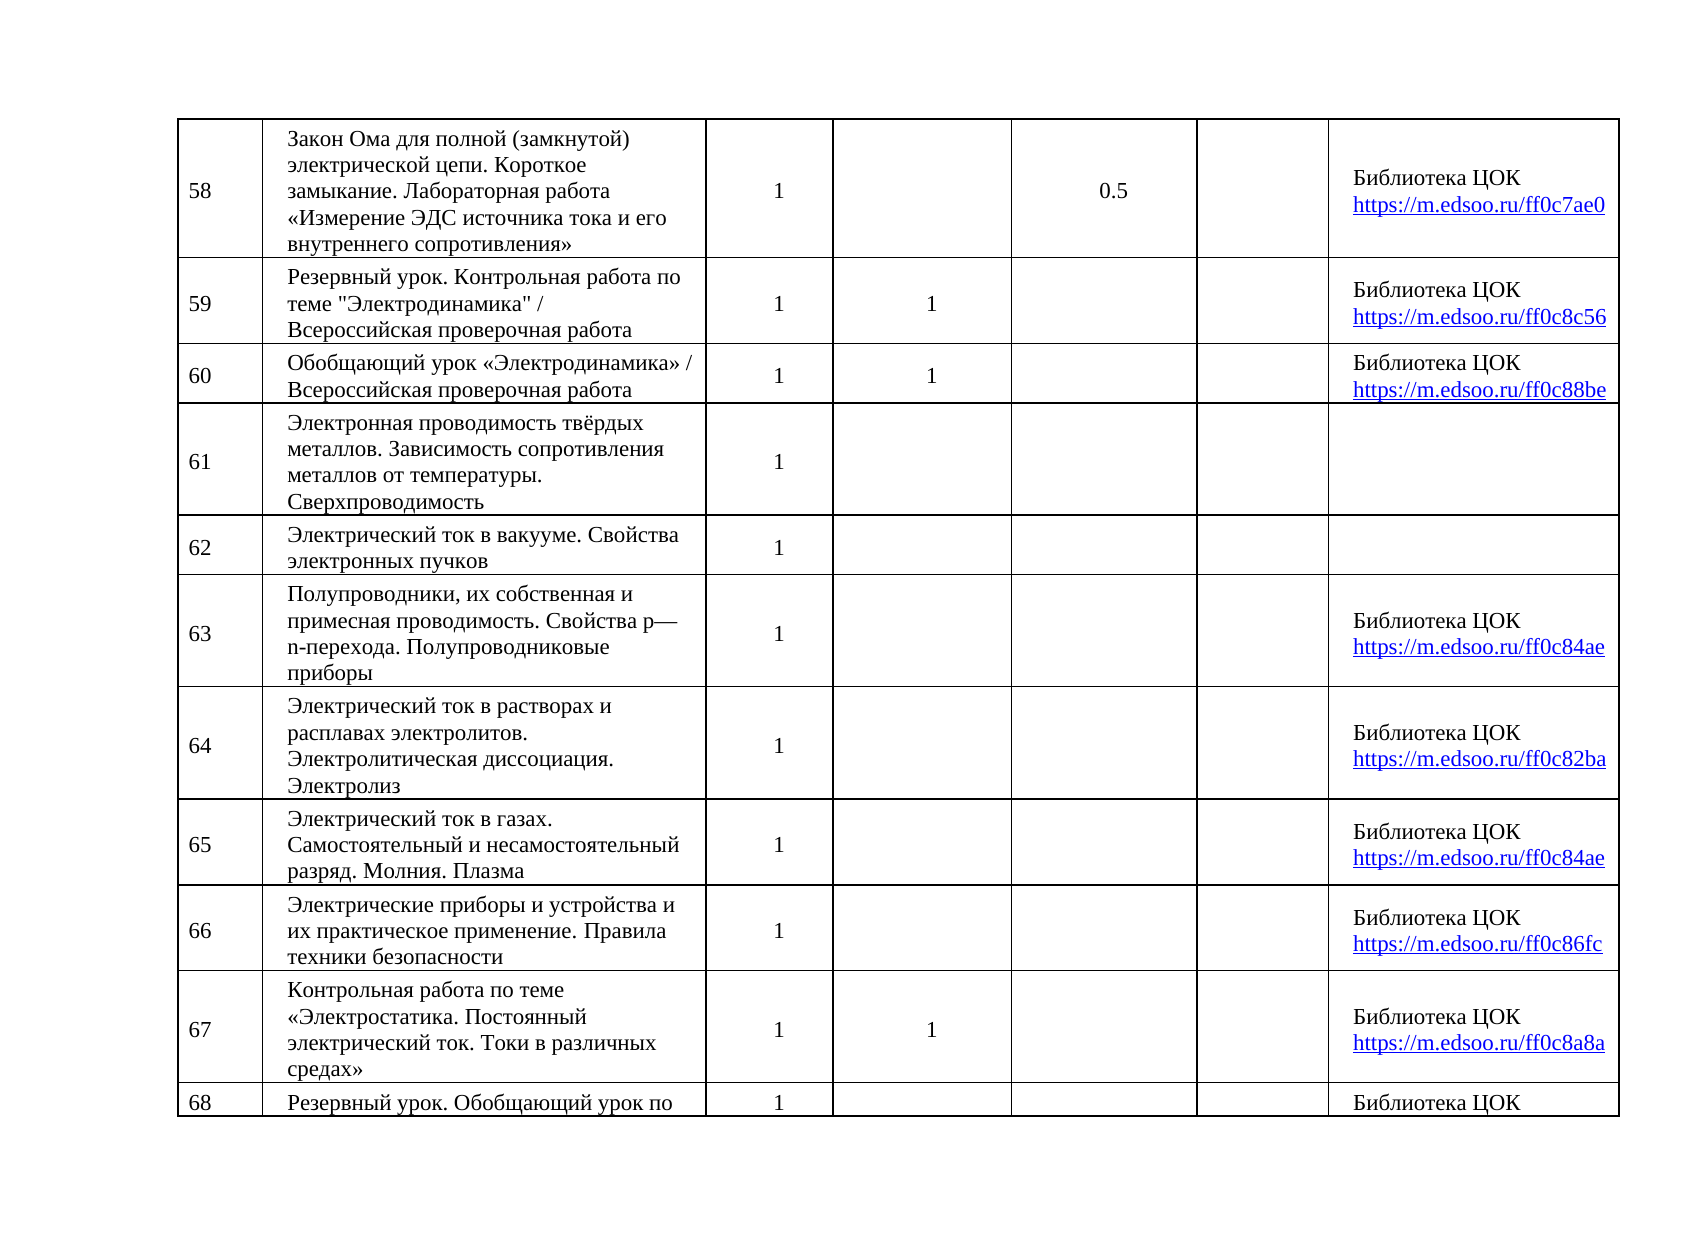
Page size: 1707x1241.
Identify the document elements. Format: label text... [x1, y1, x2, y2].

table_cell 64 [179, 687, 262, 798]
table_cell 1 [834, 258, 1011, 342]
table_cell Библиотека ЦОК https://m.edsoo.ru/ff0c7ae0 [1329, 120, 1618, 257]
table_cell 1 [707, 1083, 832, 1115]
table_cell [1012, 971, 1196, 1082]
table_cell [834, 800, 1011, 884]
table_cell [1329, 1083, 1618, 1115]
table_cell 59 [179, 258, 262, 342]
table_cell 1 [834, 344, 1011, 402]
table_cell [1198, 344, 1328, 402]
table_cell Закон Ома для полной (замкнутой) электрической цепи. Короткое замыкание. Лабораторная работа «Измерение ЭДС источника тока и его внутреннего сопротивления» [263, 120, 705, 257]
table_cell 0.5 [1012, 120, 1196, 257]
table_cell [1012, 344, 1196, 402]
table_cell [1012, 516, 1196, 574]
table_cell [1012, 1083, 1196, 1115]
table_cell Библиотека ЦОК https://m.edsoo.ru/ff0c8c56 [1329, 258, 1618, 342]
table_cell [263, 1083, 705, 1115]
table_cell [834, 575, 1011, 686]
table_cell Электронная проводимость твёрдых металлов. Зависимость сопротивления металлов от температуры. Сверхпроводимость [263, 404, 705, 514]
table_cell 65 [179, 800, 262, 884]
table_cell Библиотека ЦОК https://m.edsoo.ru/ff0c88be [1329, 344, 1618, 402]
table_cell 66 [179, 886, 262, 970]
table_cell 1 [707, 404, 832, 514]
table_cell 1 [834, 971, 1011, 1082]
table_cell 1 [707, 886, 832, 970]
table_cell 1 [707, 516, 832, 574]
table_cell 60 [179, 344, 262, 402]
table_cell [1198, 120, 1328, 257]
table_cell [834, 1083, 1011, 1115]
table_cell 1 [707, 687, 832, 798]
table_cell Электрический ток в растворах и расплавах электролитов. Электролитическая диссоциация. Электролиз [263, 687, 705, 798]
table_cell [1012, 800, 1196, 884]
table_cell [1198, 971, 1328, 1082]
table_cell [834, 516, 1011, 574]
table_cell 1 [707, 971, 832, 1082]
table_cell [1329, 404, 1618, 514]
table_cell Библиотека ЦОК https://m.edsoo.ru/ff0c82ba [1329, 687, 1618, 798]
table_cell [834, 404, 1011, 514]
table_cell Библиотека ЦОК https://m.edsoo.ru/ff0c8a8a [1329, 971, 1618, 1082]
table_cell 67 [179, 971, 262, 1082]
table_cell [1198, 800, 1328, 884]
table_cell [1012, 258, 1196, 342]
table_cell [1198, 404, 1328, 514]
table_cell [834, 687, 1011, 798]
table_cell [1012, 886, 1196, 970]
table_cell [1198, 687, 1328, 798]
table_cell 63 [179, 575, 262, 686]
table_cell 1 [707, 575, 832, 686]
table_cell Библиотека ЦОК https://m.edsoo.ru/ff0c84ae [1329, 800, 1618, 884]
table_cell Электрические приборы и устройства и их практическое применение. Правила техники безопасности [263, 886, 705, 970]
table_cell Полупроводники, их собственная и примесная проводимость. Свойства p—n-перехода. Полупроводниковые приборы [263, 575, 705, 686]
table_cell [834, 120, 1011, 257]
table_cell [1012, 575, 1196, 686]
table_cell [1012, 687, 1196, 798]
table_cell [1329, 516, 1618, 574]
table_cell [1198, 258, 1328, 342]
table_cell 62 [179, 516, 262, 574]
table_cell 1 [707, 120, 832, 257]
table_cell [1012, 404, 1196, 514]
table_cell [1198, 516, 1328, 574]
table_cell 61 [179, 404, 262, 514]
table_cell [1198, 1083, 1328, 1115]
table_cell [1198, 886, 1328, 970]
table_cell [834, 886, 1011, 970]
table_cell 68 [179, 1083, 262, 1115]
table_cell Электрический ток в вакууме. Свойства электронных пучков [263, 516, 705, 574]
table_cell Резервный урок. Контрольная работа по теме "Электродинамика" / Всероссийская проверочная работа [263, 258, 705, 342]
table_cell 1 [707, 344, 832, 402]
table_cell 1 [707, 258, 832, 342]
table_cell Контрольная работа по теме «Электростатика. Постоянный электрический ток. Токи в различных средах» [263, 971, 705, 1082]
table_cell [1198, 575, 1328, 686]
table_cell Обобщающий урок «Электродинамика» / Всероссийская проверочная работа [263, 344, 705, 402]
table_cell 1 [707, 800, 832, 884]
table_cell Электрический ток в газах. Самостоятельный и несамостоятельный разряд. Молния. Плазма [263, 800, 705, 884]
table_cell Библиотека ЦОК https://m.edsoo.ru/ff0c84ae [1329, 575, 1618, 686]
table_cell Библиотека ЦОК https://m.edsoo.ru/ff0c86fc [1329, 886, 1618, 970]
table_cell 58 [179, 120, 262, 257]
